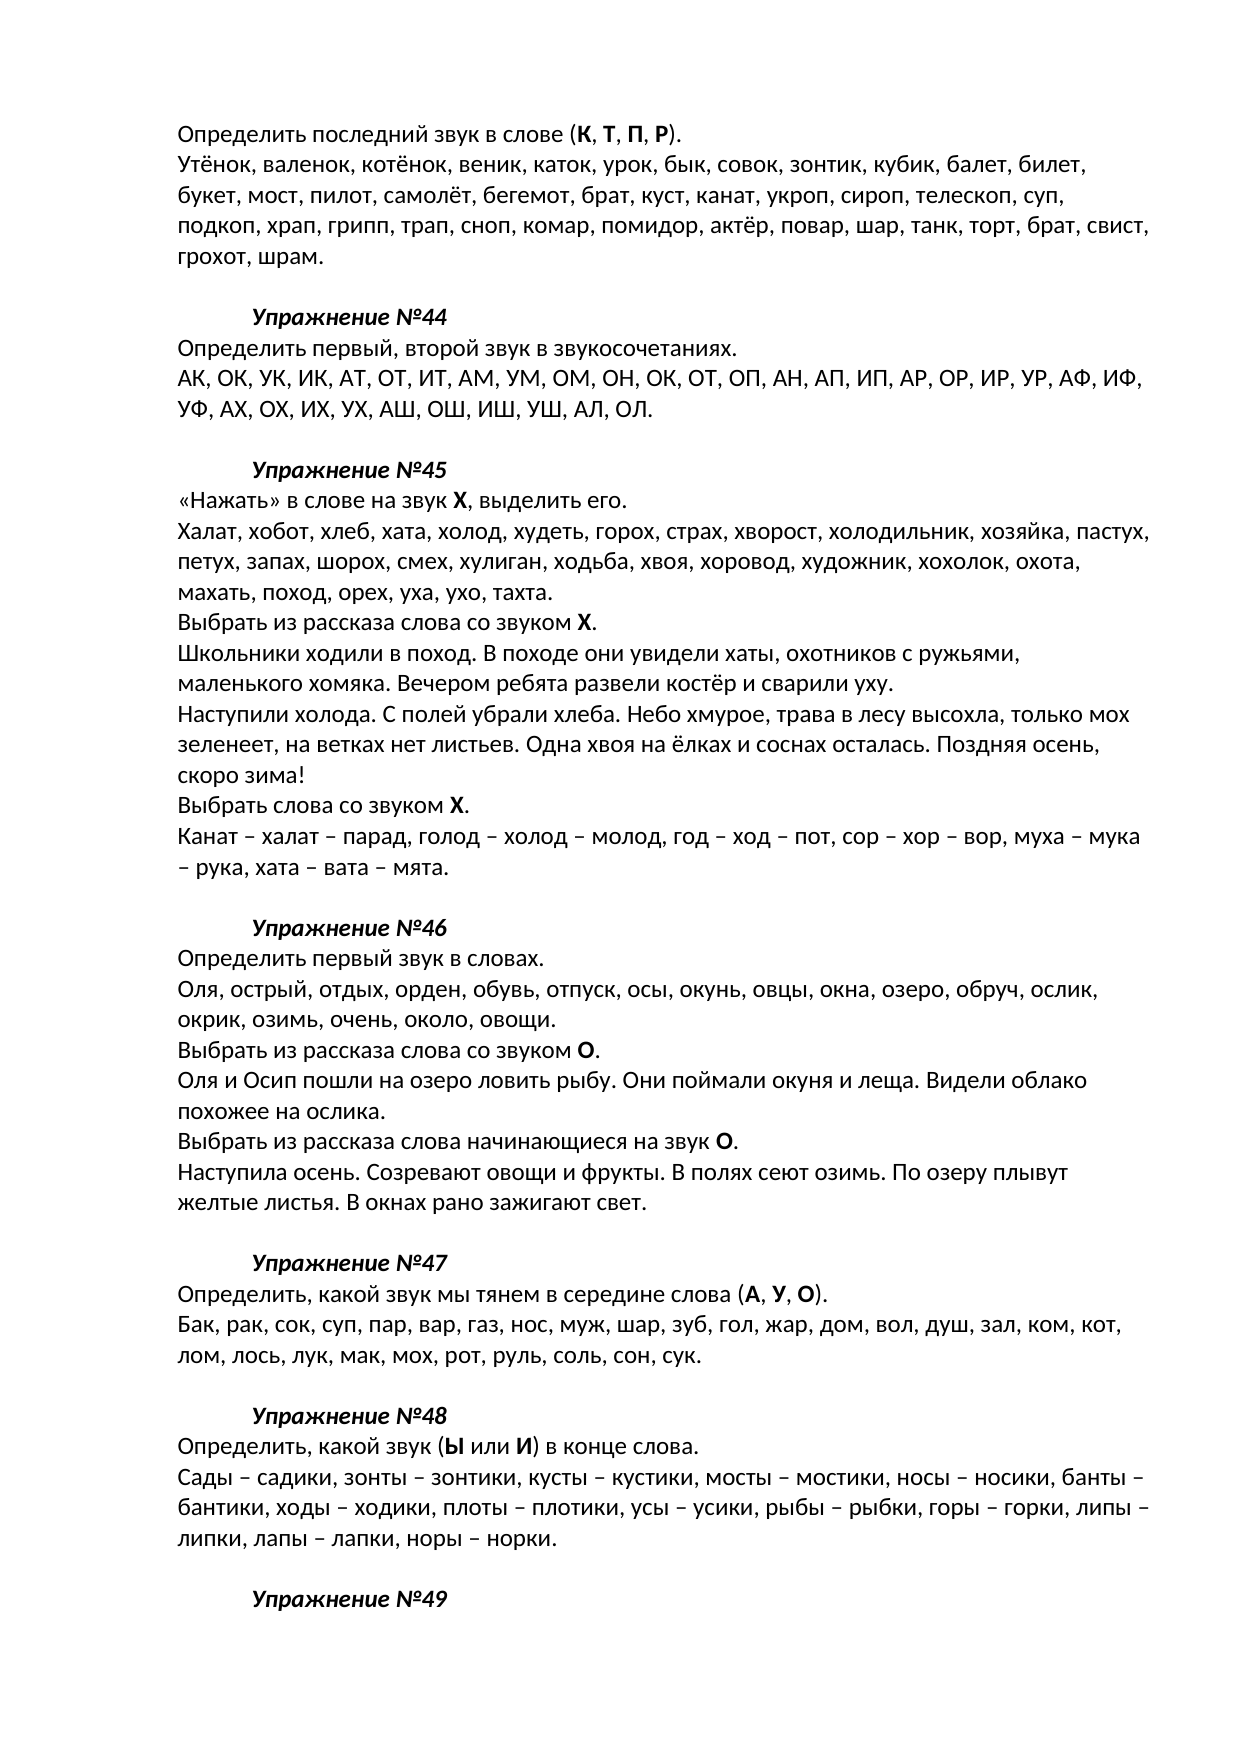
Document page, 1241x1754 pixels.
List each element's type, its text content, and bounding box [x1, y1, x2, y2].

text Наступила осень. Созревают овощи и фрукты. В полях сеют озимь. По озеру плывут желтые листья. В окнах рано зажигают свет. [177, 1156, 1152, 1217]
text Канат – халат – парад, голод – холод – молод, год – ход – пот, сор – хор – вор, муха – мука – рука, хата – вата – мята. [177, 820, 1152, 881]
text Определить первый, второй звук в звукосочетаниях. [177, 332, 1152, 362]
text Наступили холода. С полей убрали хлеба. Небо хмурое, трава в лесу высохла, только мох зеленеет, на ветках нет листьев. Одна хвоя на ёлках и соснах осталась. Поздняя осень, скоро зима! [177, 698, 1152, 789]
text Оля и Осип пошли на озеро ловить рыбу. Они поймали окуня и леща. Видели облако похожее на ослика. [177, 1064, 1152, 1125]
text Оля, острый, отдых, орден, обувь, отпуск, осы, окунь, овцы, окна, озеро, обруч, ослик, окрик, озимь, очень, около, овощи. [177, 973, 1152, 1034]
text Бак, рак, сок, суп, пар, вар, газ, нос, муж, шар, зуб, гол, жар, дом, вол, душ, зал, ком, кот, лом, лось, лук, мак, мох, рот, руль, соль, сон, сук. [177, 1308, 1152, 1369]
text Упражнение №47 [177, 1247, 1152, 1278]
text Определить, какой звук (Ы или И) в конце слова. [177, 1431, 1152, 1461]
text Упражнение №46 [177, 912, 1152, 942]
text Упражнение №44 [177, 301, 1152, 332]
text Упражнение №45 [177, 454, 1152, 484]
text Определить первый звук в словах. [177, 942, 1152, 973]
text Выбрать из рассказа слова со звуком О. [177, 1034, 1152, 1064]
text Сады – садики, зонты – зонтики, кусты – кустики, мосты – мостики, носы – носики, банты – бантики, ходы – ходики, плоты – плотики, усы – усики, рыбы – рыбки, горы – горки, липы – липки, лапы – лапки, норы – норки. [177, 1461, 1152, 1553]
text Выбрать слова со звуком Х. [177, 789, 1152, 820]
text Халат, хобот, хлеб, хата, холод, худеть, горох, страх, хворост, холодильник, хозяйка, пастух, петух, запах, шорох, смех, хулиган, ходьба, хвоя, хоровод, художник, хохолок, охота, махать, поход, орех, уха, ухо, тахта. [177, 515, 1152, 606]
text Выбрать из рассказа слова со звуком Х. [177, 606, 1152, 637]
text «Нажать» в слове на звук Х, выделить его. [177, 484, 1152, 515]
text Определить, какой звук мы тянем в середине слова (А, У, О). [177, 1278, 1152, 1308]
text Определить последний звук в слове (К, Т, П, Р). [177, 118, 1152, 149]
text Утёнок, валенок, котёнок, веник, каток, урок, бык, совок, зонтик, кубик, балет, билет, букет, мост, пилот, самолёт, бегемот, брат, куст, канат, укроп, сироп, телескоп, суп, подкоп, храп, грипп, трап, сноп, комар, помидор, актёр, повар, шар, танк, торт, брат, свист, грохот, шрам. [177, 149, 1152, 271]
text Упражнение №49 [177, 1583, 1152, 1614]
text Упражнение №48 [177, 1400, 1152, 1431]
text Школьники ходили в поход. В походе они увидели хаты, охотников с ружьями, маленького хомяка. Вечером ребята развели костёр и сварили уху. [177, 637, 1152, 698]
text Выбрать из рассказа слова начинающиеся на звук О. [177, 1125, 1152, 1156]
text АК, ОК, УК, ИК, АТ, ОТ, ИТ, АМ, УМ, ОМ, ОН, ОК, ОТ, ОП, АН, АП, ИП, АР, ОР, ИР, УР, АФ, ИФ, УФ, АХ, ОХ, ИХ, УХ, АШ, ОШ, ИШ, УШ, АЛ, ОЛ. [177, 362, 1152, 423]
